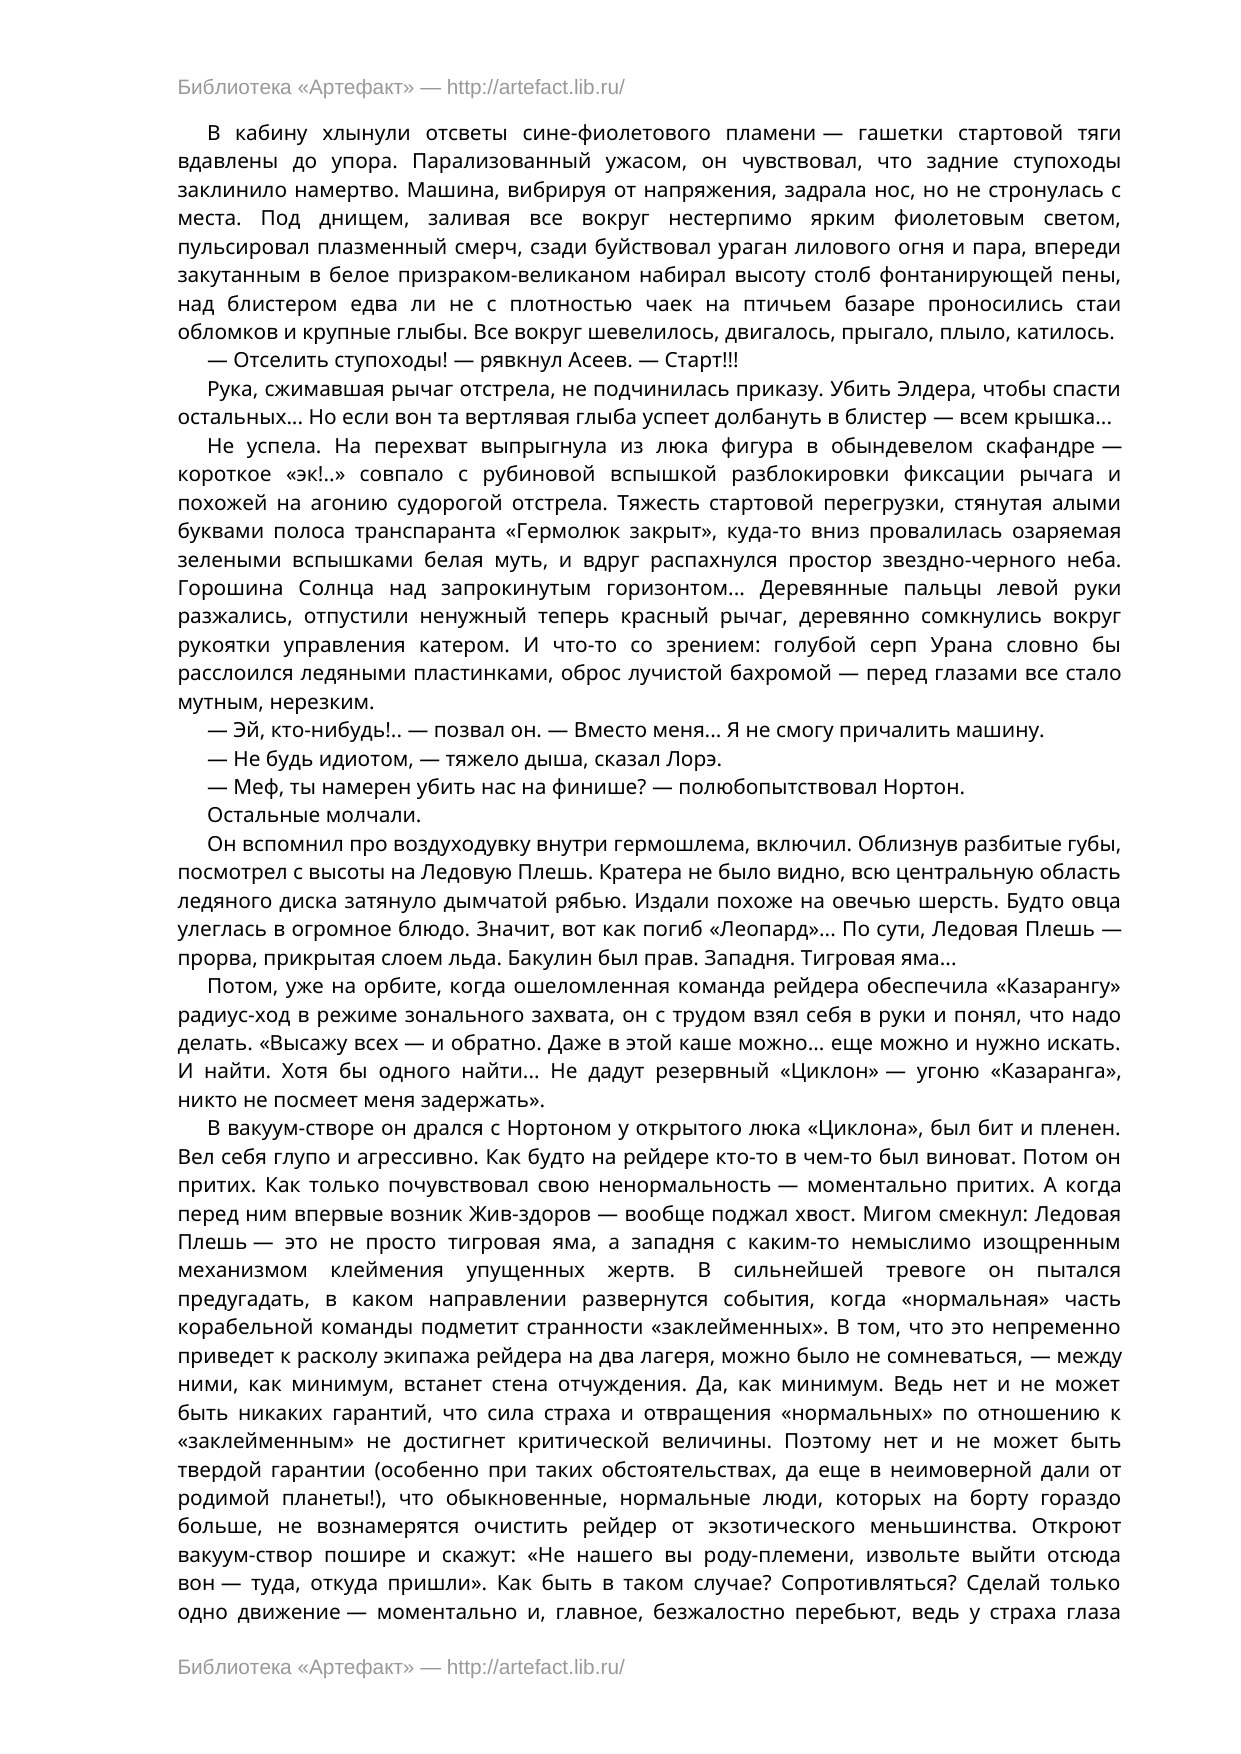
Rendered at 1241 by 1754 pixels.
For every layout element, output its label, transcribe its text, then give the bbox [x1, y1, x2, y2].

text Рука, сжимавшая рычаг отстрела, не подчинилась приказу. Убить Элдера, чтобы спасти остальных... Но если вон та вертлявая глыба успеет долбануть в блистер — всем крышка... [177, 374, 1122, 431]
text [177, 1113, 1122, 1625]
text — Не будь идиотом, — тяжело дыша, сказал Лорэ. [177, 744, 1122, 772]
text Потом, уже на орбите, когда ошеломленная команда рейдера обеспечила «Казарангу» радиус-ход в режиме зонального захвата, он с трудом взял себя в руки и понял, что надо делать. «Высажу всех — и обратно. Даже в этой каше можно... еще можно и нужно искать. И найти. Хотя бы одного найти... Не дадут резервный «Циклон» — угоню «Казаранга», никто не посмеет меня задержать». [177, 971, 1122, 1113]
text — Эй, кто-нибудь!.. — позвал он. — Вместо меня... Я не смогу причалить машину. [177, 715, 1122, 744]
text Он вспомнил про воздуходувку внутри гермошлема, включил. Облизнув разбитые губы, посмотрел с высоты на Ледовую Плешь. Кратера не было видно, всю центральную область ледяного диска затянуло дымчатой рябью. Издали похоже на овечью шерсть. Будто овца улеглась в огромное блюдо. Значит, вот как погиб «Леопард»... По сути, Ледовая Плешь — прорва, прикрытая слоем льда. Бакулин был прав. Западня. Тигровая яма... [177, 829, 1122, 971]
text Не успела. На перехват выпрыгнула из люка фигура в обындевелом скафандре — короткое «эк!..» совпало с рубиновой вспышкой разблокировки фиксации рычага и похожей на агонию судорогой отстрела. Тяжесть стартовой перегрузки, стянутая алыми буквами полоса транспаранта «Гермолюк закрыт», куда-то вниз провалилась озаряемая зелеными вспышками белая муть, и вдруг распахнулся простор звездно-черного неба. Горошина Солнца над запрокинутым горизонтом... Деревянные пальцы левой руки разжались, отпустили ненужный теперь красный рычаг, деревянно сомкнулись вокруг рукоятки управления катером. И что-то со зрением: голубой серп Урана словно бы расслоился ледяными пластинками, оброс лучистой бахромой — перед глазами все стало мутным, нерезким. [177, 431, 1122, 715]
text В кабину хлынули отсветы сине-фиолетового пламени — гашетки стартовой тяги вдавлены до упора. Парализованный ужасом, он чувствовал, что задние ступоходы заклинило намертво. Машина, вибрируя от напряжения, задрала нос, но не стронулась с места. Под днищем, заливая все вокруг нестерпимо ярким фиолетовым светом, пульсировал плазменный смерч, сзади буйствовал ураган лилового огня и пара, впереди закутанным в белое призраком-великаном набирал высоту столб фонтанирующей пены, над блистером едва ли не с плотностью чаек на птичьем базаре проносились стаи обломков и крупные глыбы. Все вокруг шевелилось, двигалось, прыгало, плыло, катилось. [177, 118, 1122, 346]
text Остальные молчали. [177, 801, 1122, 829]
text — Отселить ступоходы! — рявкнул Асеев. — Старт!!! [177, 346, 1122, 374]
text — Меф, ты намерен убить нас на финише? — полюбопытствовал Нортон. [177, 772, 1122, 801]
